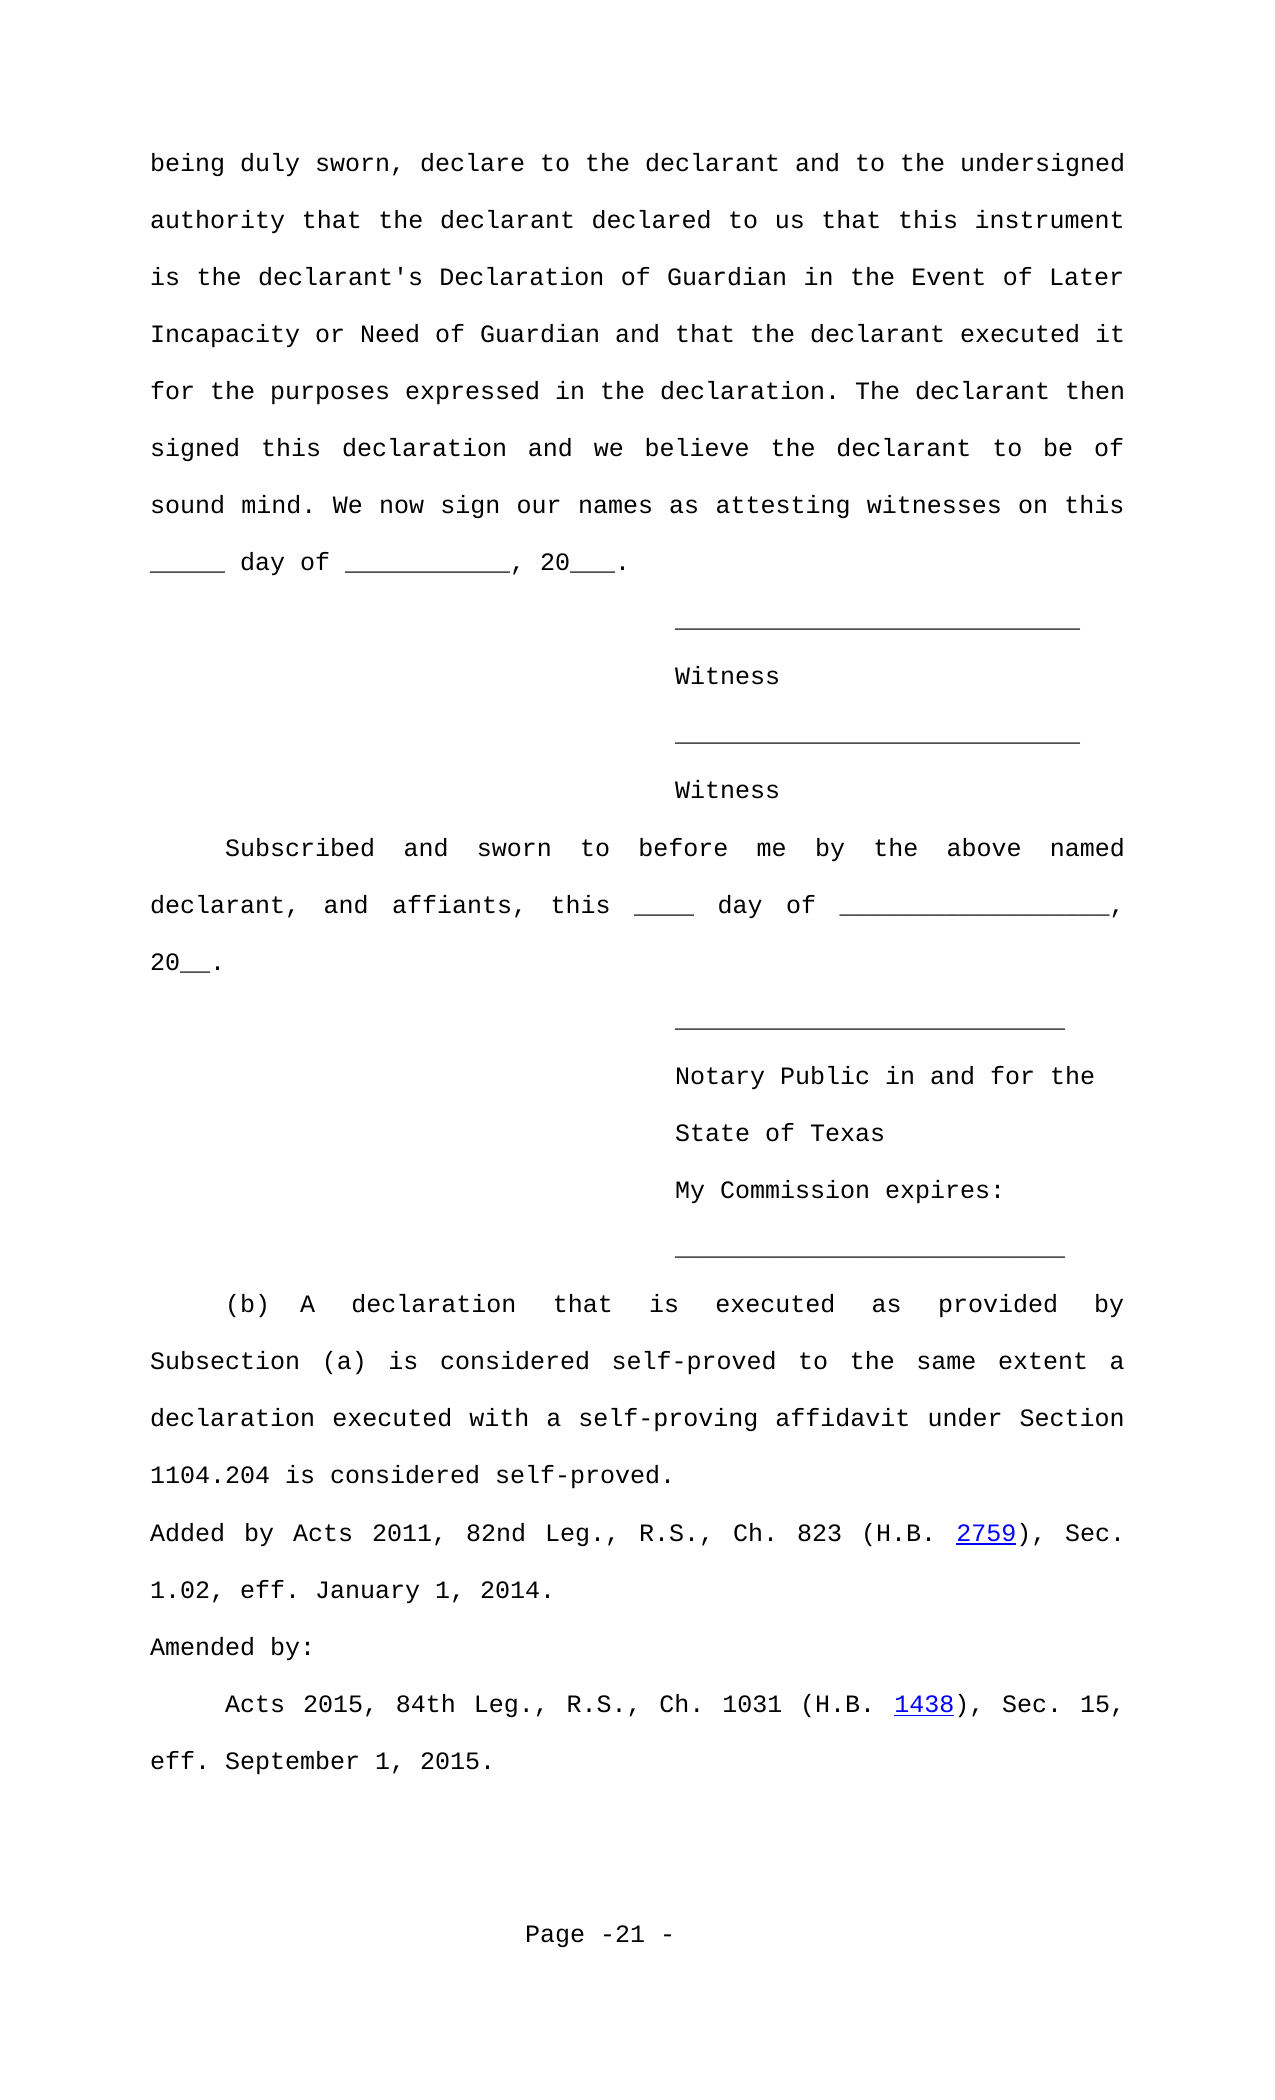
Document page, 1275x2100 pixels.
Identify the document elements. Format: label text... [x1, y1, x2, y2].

text ___________________________ [150, 721, 1125, 749]
text Witness [150, 664, 1125, 692]
text __________________________ [150, 1234, 1125, 1263]
text ___________________________ [150, 607, 1125, 635]
text Witness [150, 778, 1125, 806]
text (b) A declaration that is executed as provided by Subsection (a) is considered self-proved to the same extent a declaration executed with a self-proving affidavit under Section 1104.204 is considered self-proved. [150, 1292, 1125, 1491]
text My Commission expires: [150, 1177, 1125, 1206]
text __________________________ [150, 1006, 1125, 1035]
text Subscribed and sworn to before me by the above named declarant, and affiants, this ____ day of __________________, 20__. [150, 835, 1125, 978]
text Amended by: [150, 1634, 1125, 1663]
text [150, 150, 1125, 578]
text State of Texas [150, 1120, 1125, 1149]
text Added by Acts 2011, 82nd Leg., R.S., Ch. 823 (H.B. 2759), Sec. 1.02, eff. January 1, 2014. [150, 1520, 1125, 1606]
text Notary Public in and for the [150, 1063, 1125, 1092]
text Acts 2015, 84th Leg., R.S., Ch. 1031 (H.B. 1438), Sec. 15, eff. September 1, 2015. [150, 1691, 1125, 1777]
